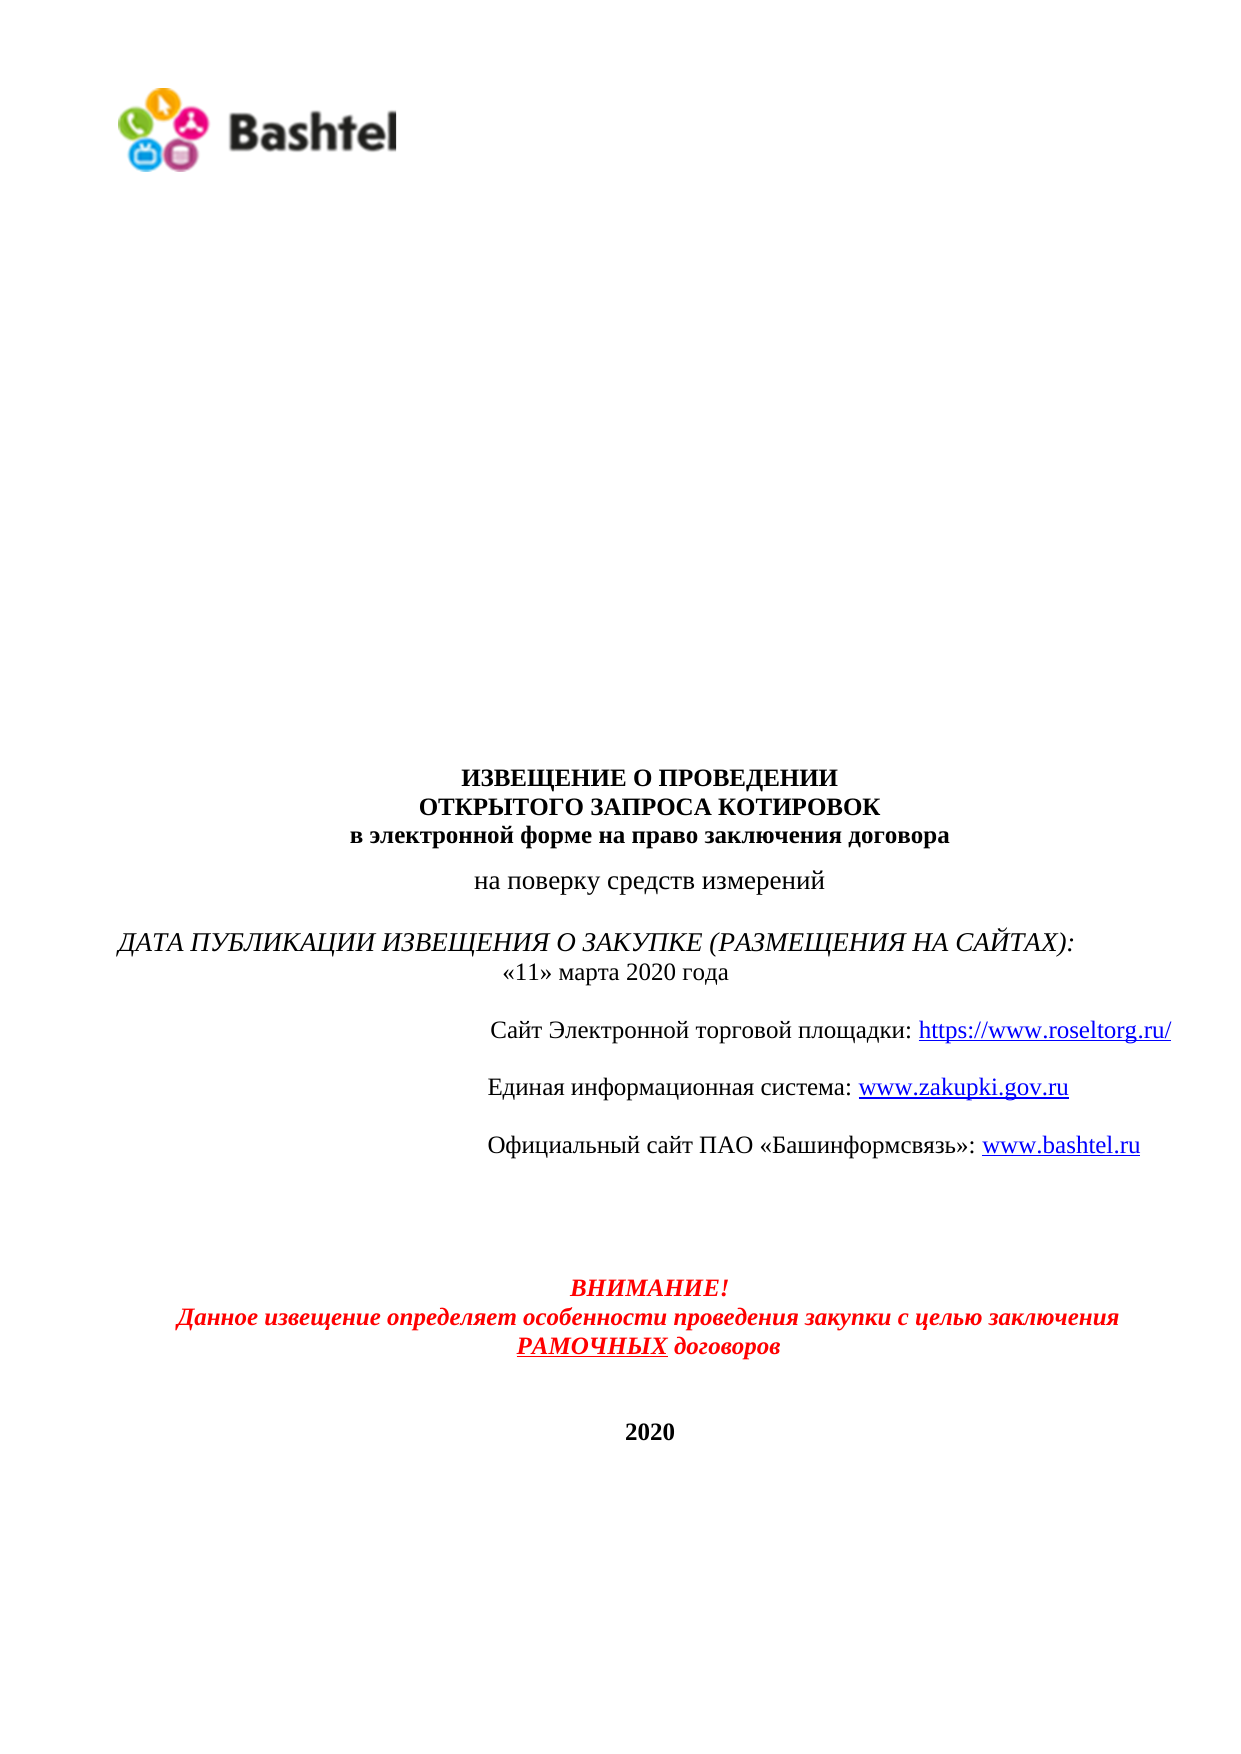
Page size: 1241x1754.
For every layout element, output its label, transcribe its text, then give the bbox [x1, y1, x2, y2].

text Единая информационная система: www.zakupki.gov.ru [487, 1072, 1181, 1101]
text Официальный сайт ПАО «Башинформсвязь»: www.bashtel.ru [487, 1130, 1181, 1158]
picture [118, 88, 397, 172]
text ОТКРЫТОГО ЗАПРОСА КОТИРОВОК [118, 792, 1181, 821]
text в электронной форме на право заключения договора [118, 821, 1181, 849]
text ДАТА ПУБЛИКАЦИИ ИЗВЕЩЕНИЯ О ЗАКУПКЕ (РАЗМЕЩЕНИЯ НА САЙТАХ): [118, 926, 1181, 957]
text 2020 [118, 1417, 1181, 1446]
text на поверку средств измерений [118, 864, 1181, 895]
text ВНИМАНИЕ! [118, 1273, 1181, 1302]
text Данное извещение определяет особенности проведения закупки с целью заключения РАМОЧНЫХ договоров [118, 1302, 1181, 1360]
text ИЗВЕЩЕНИЕ О ПРОВЕДЕНИИ [118, 763, 1181, 792]
text Сайт Электронной торговой площадки: https://www.roseltorg.ru/ [490, 1015, 1181, 1043]
